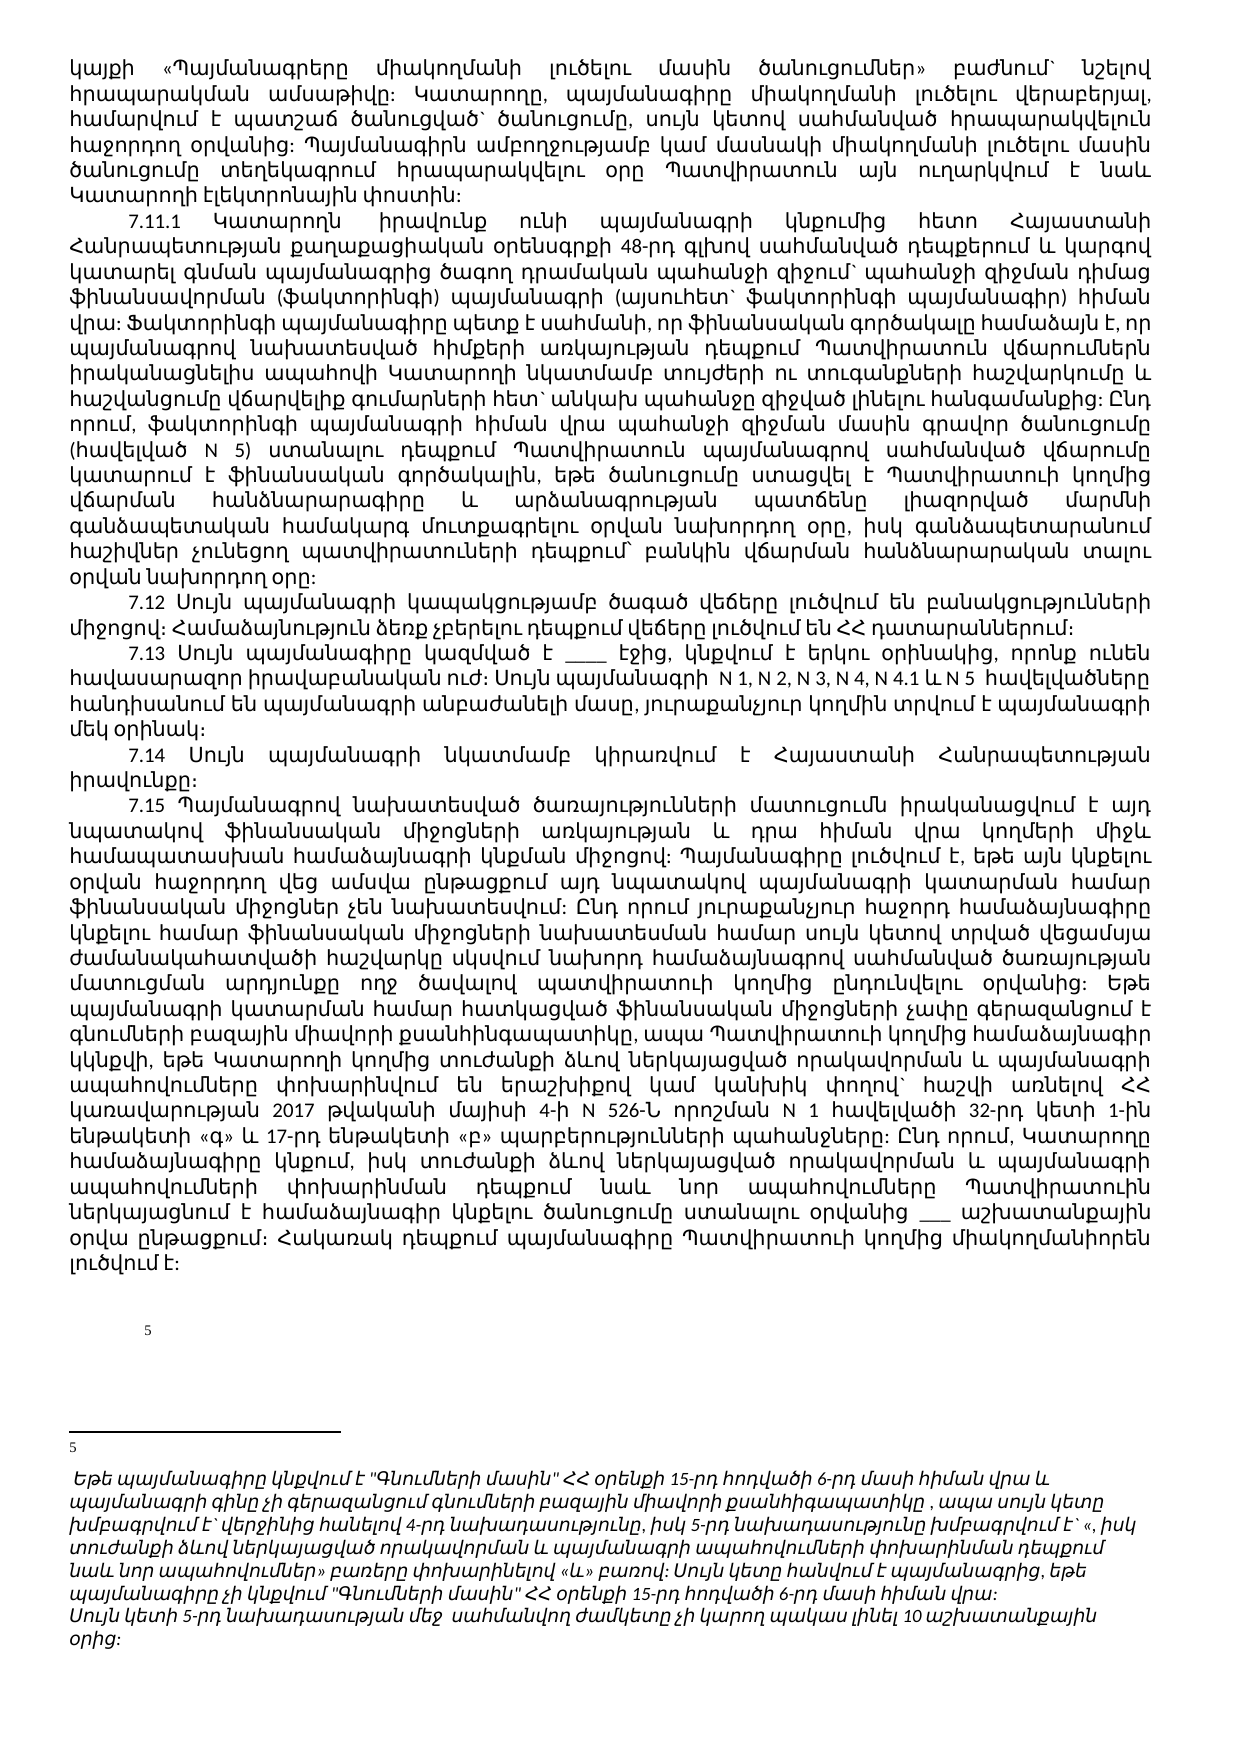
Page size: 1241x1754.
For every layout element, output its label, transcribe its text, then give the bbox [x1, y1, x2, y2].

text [69, 56, 1152, 208]
text 7.14 Սույն պայմանագրի նկատմամբ կիրառվում է Հայաստանի Հանրապետության իրավունքը։ [69, 742, 1152, 793]
text 7.15 Պայմանագրով նախատեսված ծառայությունների մատուցումն իրականացվում է այդ նպատակով ֆինանսական միջոցների առկայության և դրա հիման վրա կողմերի միջև համապատասխան համաձայնագրի կնքման միջոցով: Պայմանագիրը լուծվում է, եթե այն կնքելու օրվան հաջորդող վեց ամսվա ընթացքում այդ նպատակով պայմանագրի կատարման համար ֆինանսական միջոցներ չեն նախատեսվում: Ընդ որում յուրաքանչյուր հաջորդ համաձայնագիրը կնքելու համար ֆինանսական միջոցների նախատեսման համար սույն կետով տրված վեցամսյա ժամանակահատվածի հաշվարկը սկսվում նախորդ համաձայնագրով սահմանված ծառայության մատուցման արդյունքը ողջ ծավալով պատվիրատուի կողմից ընդունվելու օրվանից: Եթե պայմանագրի կատարման համար հատկացված ֆինանսական միջոցների չափը գերազանցում է գնումների բազային միավորի քսանհինգապատիկը, ապա Պատվիրատուի կողմից համաձայնագիր կկնքվի, եթե Կատարողի կողմից տուժանքի ձևով ներկայացված որակավորման և պայմանագրի ապահովումները փոխարինվում են երաշխիքով կամ կանխիկ փողով` հաշվի առնելով ՀՀ կառավարության 2017 թվականի մայիսի 4-ի N 526-Ն որոշման N 1 հավելվածի 32-րդ կետի 1-ին ենթակետի «գ» և 17-րդ ենթակետի «բ» պարբերությունների պահանջները: Ընդ որում, Կատարողը համաձայնագիրը կնքում, իսկ տուժանքի ձևով ներկայացված որակավորման և պայմանագրի ապահովումների փոխարինման դեպքում նաև նոր ապահովումները Պատվիրատուին ներկայացնում է համաձայնագիր կնքելու ծանուցումը ստանալու օրվանից ___ աշխատանքային օրվա ընթացքում։ Հակառակ դեպքում պայմանագիրը Պատվիրատուի կողմից միակողմանիորեն լուծվում է: [69, 793, 1152, 1276]
text 7.12 Սույն պայմանագրի կապակցությամբ ծագած վեճերը լուծվում են բանակցությունների միջոցով։ Համաձայնություն ձեռք չբերելու դեպքում վեճերը լուծվում են ՀՀ դատարաններում։ [69, 589, 1152, 640]
text 7.11.1 Կատարողն իրավունք ունի պայմանագրի կնքումից հետո Հայաստանի Հանրապետության քաղաքացիական օրենսգրքի 48-րդ գլխով սահմանված դեպքերում և կարգով կատարել գնման պայմանագրից ծագող դրամական պահանջի զիջում` պահանջի զիջման դիմաց ֆինանսավորման (ֆակտորինգի) պայմանագրի (այսուհետ` ֆակտորինգի պայմանագիր) հիման վրա: Ֆակտորինգի պայմանագիրը պետք է սահմանի, որ ֆինանսական գործակալը համաձայն է, որ պայմանագրով նախատեսված հիմքերի առկայության դեպքում Պատվիրատուն վճարումներն իրականացնելիս ապահովի Կատարողի նկատմամբ տույժերի ու տուգանքների հաշվարկումը և հաշվանցումը վճարվելիք գումարների հետ` անկախ պահանջը զիջված լինելու հանգամանքից: Ընդ որում, ֆակտորինգի պայմանագրի հիման վրա պահանջի զիջման մասին գրավոր ծանուցումը (հավելված N 5) ստանալու դեպքում Պատվիրատուն պայմանագրով սահմանված վճարումը կատարում է ֆինանսական գործակալին, եթե ծանուցումը ստացվել է Պատվիրատուի կողմից վճարման հանձնարարագիրը և արձանագրության պատճենը լիազորված մարմնի գանձապետական համակարգ մուտքագրելու օրվան նախորդող օրը, իսկ գանձապետարանում հաշիվներ չունեցող պատվիրատուների դեպքում՝ բանկին վճարման հանձնարարական տալու օրվան նախորդող օրը: [69, 208, 1152, 589]
text 7.13 Սույն պայմանագիրը կազմված է ____ էջից, կնքվում է երկու օրինակից, որոնք ունեն հավասարազոր իրավաբանական ուժ։ Սույն պայմանագրի N 1, N 2, N 3, N 4, N 4.1 և N 5 հավելվածները հանդիսանում են պայմանագրի անբաժանելի մասը, յուրաքանչյուր կողմին տրվում է պայմանագրի մեկ օրինակ։ [69, 640, 1152, 742]
